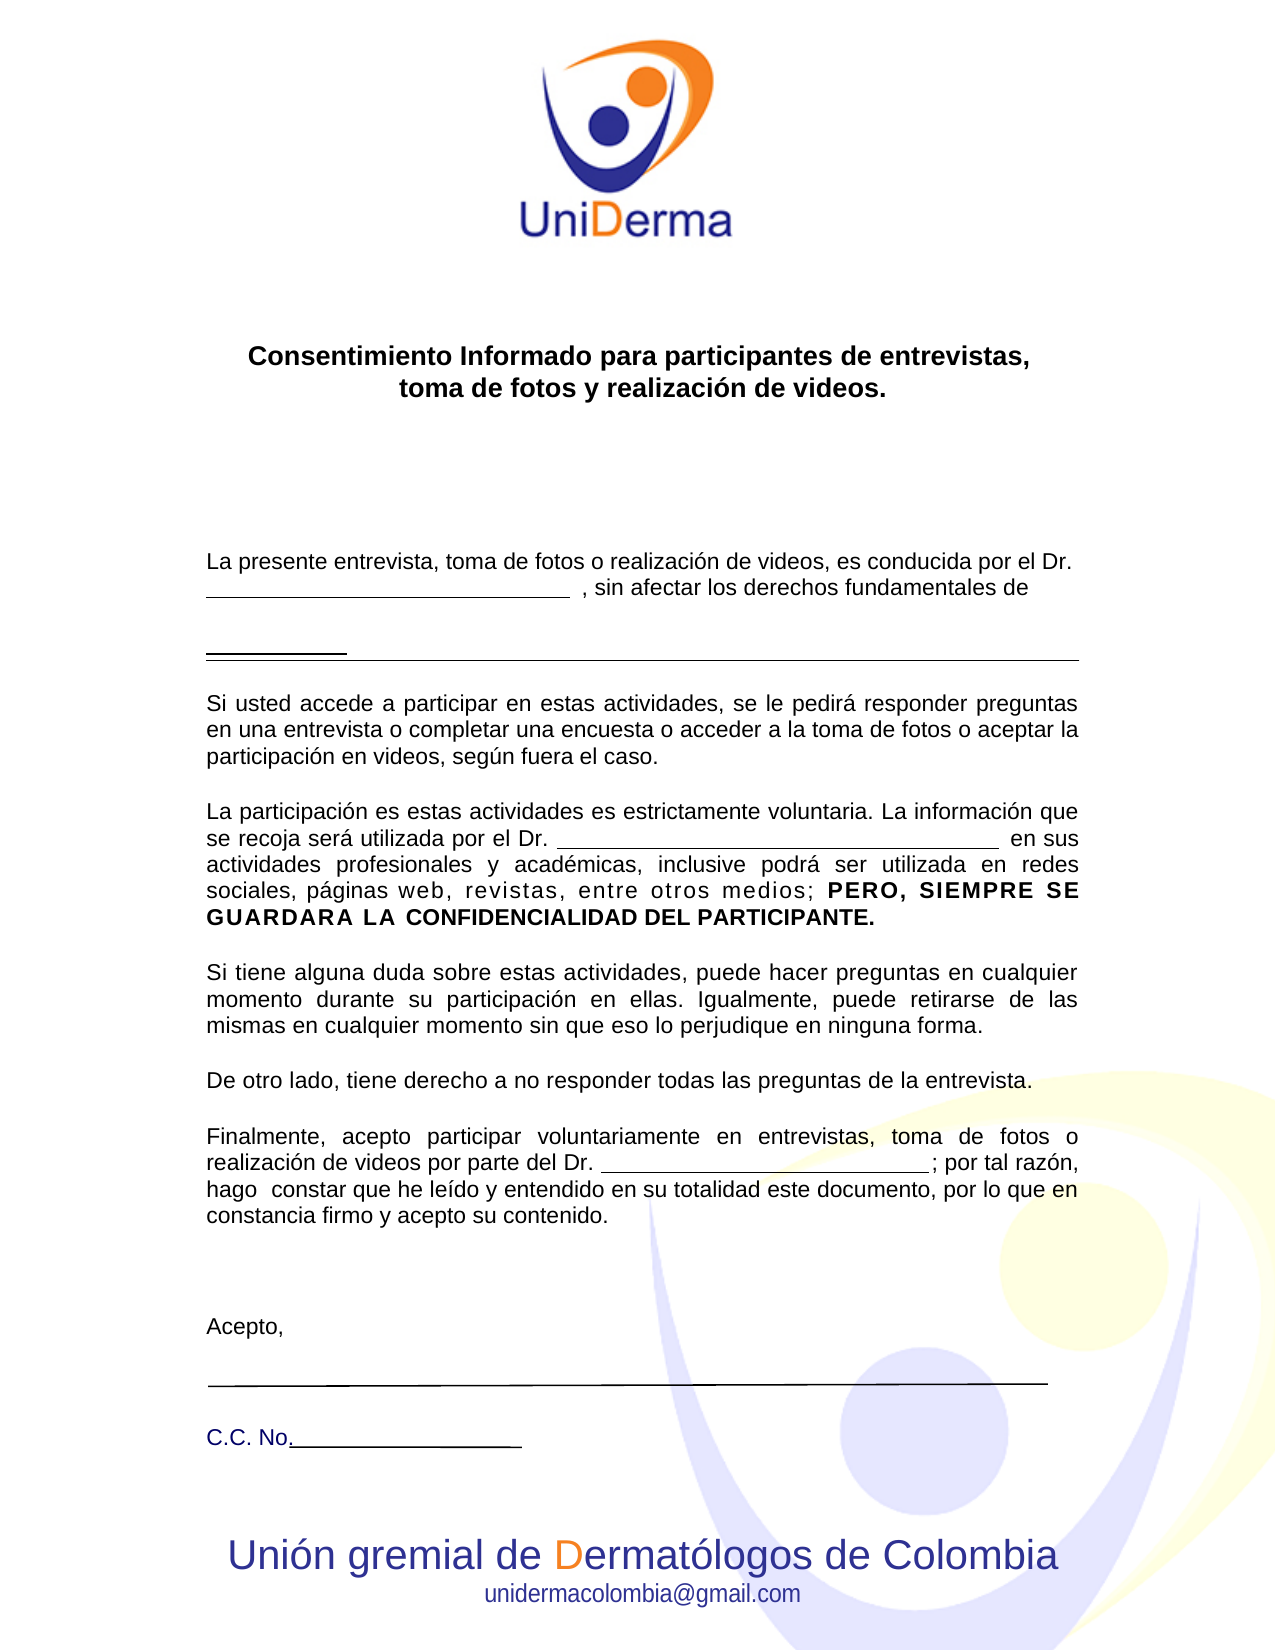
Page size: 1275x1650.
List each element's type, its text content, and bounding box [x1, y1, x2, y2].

text Si tiene alguna duda sobre estas actividades, puede hacer preguntas en cualquier momento durante su participación en ellas. Igualmente, puede retirarse de las mismas en cualquier momento sin que eso lo perjudique en ninguna forma. [206, 959, 1079, 1038]
text Finalmente, acepto participar voluntariamente en entrevistas, toma de fotos o realización de videos por parte del Dr. ; por tal razón, hago constar que he leído y entendido en su totalidad este documento, por lo que en constancia firmo y acepto su contenido. [206, 1123, 1079, 1228]
picture [482, 22, 764, 257]
text C.C. No. [206, 1424, 1079, 1451]
text Si usted accede a participar en estas actividades, se le pedirá responder preguntas en una entrevista o completar una encuesta o acceder a la toma de fotos o aceptar la participación en videos, según fuera el caso. [206, 690, 1079, 769]
text Consentimiento Informado para participantes de entrevistas, toma de fotos y realización de videos. [206, 340, 1079, 403]
text La participación es estas actividades es estrictamente voluntaria. La información que se recoja será utilizada por el Dr. en sus actividades profesionales y académicas, inclusive podrá ser utilizada en redes sociales, páginas web, revistas, entre otros medios; PERO, SIEMPRE SE GUARDARA LA CONFIDENCIALIDAD DEL PARTICIPANTE. [206, 798, 1079, 930]
text De otro lado, tiene derecho a no responder todas las preguntas de la entrevista. [206, 1067, 1079, 1094]
text Acepto, [206, 1313, 1079, 1339]
text La presente entrevista, toma de fotos o realización de videos, es conducida por el Dr. , sin afectar los derechos fundamentales de [206, 548, 1079, 601]
text Unión gremial de Dermatólogos de Colombia [206, 1531, 1079, 1578]
text unidermacolombia@gmail.com [206, 1578, 1079, 1608]
